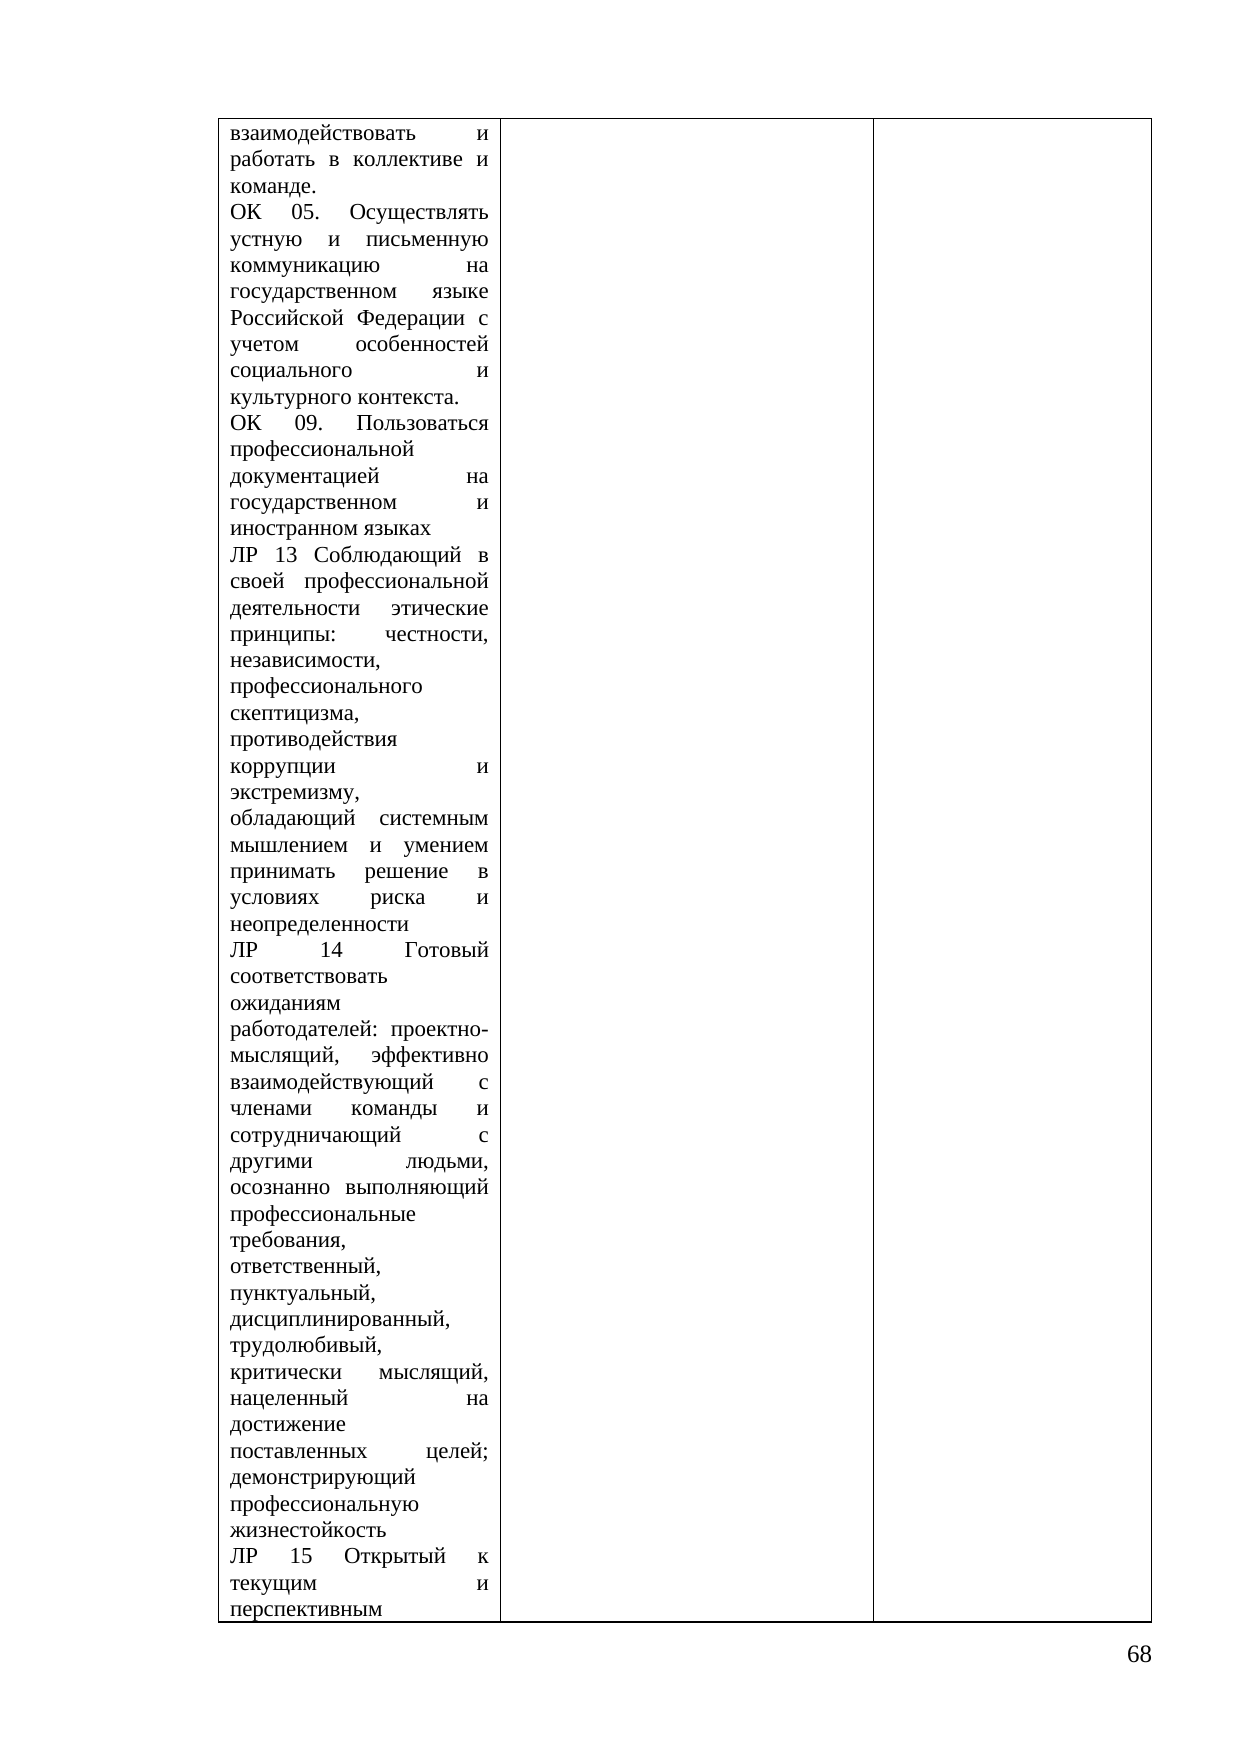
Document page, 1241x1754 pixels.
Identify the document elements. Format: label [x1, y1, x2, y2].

table_cell [501, 119, 873, 1621]
table_cell [874, 119, 1151, 1621]
table_cell [219, 119, 500, 1621]
